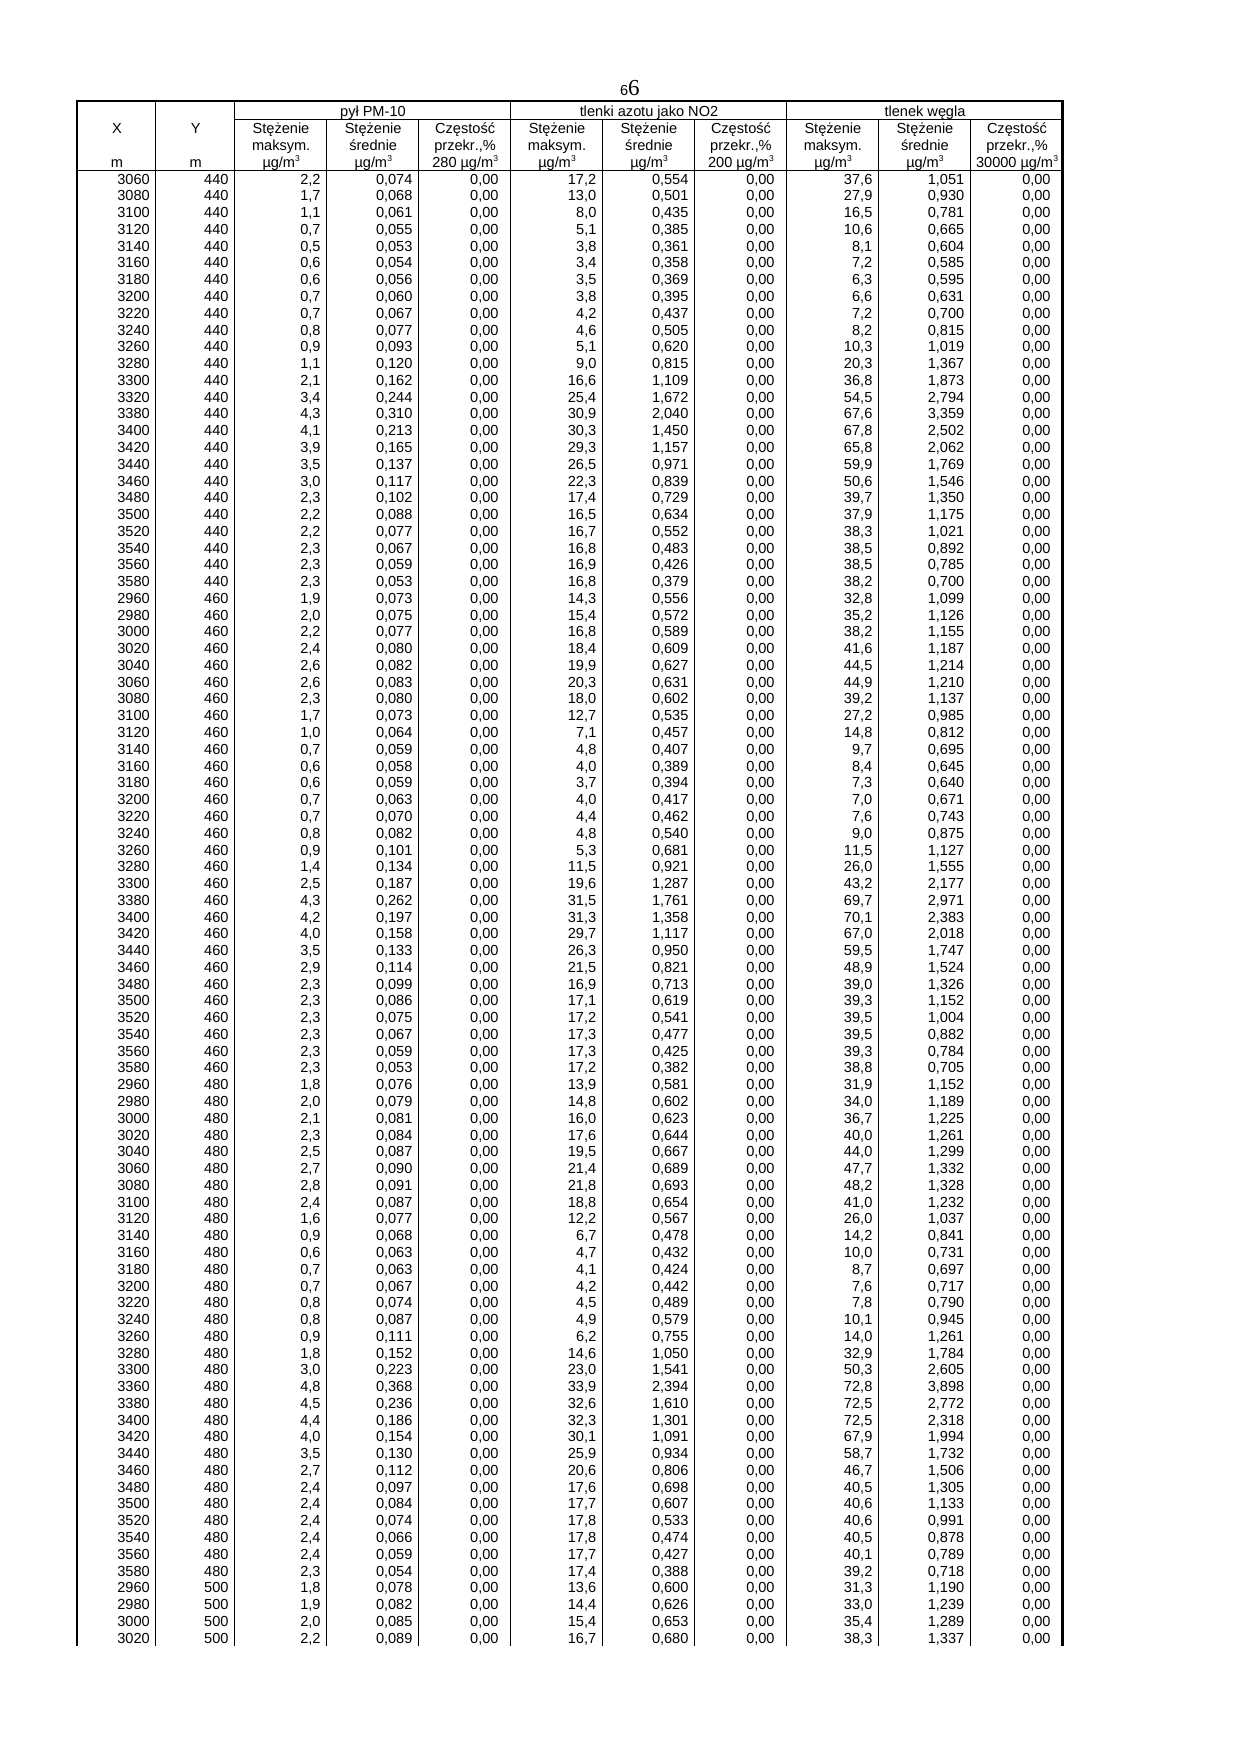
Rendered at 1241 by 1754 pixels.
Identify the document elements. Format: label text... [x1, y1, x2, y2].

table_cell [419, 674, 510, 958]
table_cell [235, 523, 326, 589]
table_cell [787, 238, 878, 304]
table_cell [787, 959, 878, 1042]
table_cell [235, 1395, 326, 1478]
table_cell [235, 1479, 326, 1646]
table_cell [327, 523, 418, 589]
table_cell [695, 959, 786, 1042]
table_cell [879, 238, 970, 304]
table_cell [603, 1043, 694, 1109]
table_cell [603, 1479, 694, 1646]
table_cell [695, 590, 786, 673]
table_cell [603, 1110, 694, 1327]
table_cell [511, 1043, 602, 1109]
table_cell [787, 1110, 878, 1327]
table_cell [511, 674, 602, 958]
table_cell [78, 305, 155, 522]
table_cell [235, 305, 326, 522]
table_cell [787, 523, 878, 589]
table_cell Częstość przekr.,% [419, 120, 510, 153]
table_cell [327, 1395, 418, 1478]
table_cell Stężenie maksym. [235, 120, 326, 153]
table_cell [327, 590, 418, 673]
table_header [156, 102, 234, 119]
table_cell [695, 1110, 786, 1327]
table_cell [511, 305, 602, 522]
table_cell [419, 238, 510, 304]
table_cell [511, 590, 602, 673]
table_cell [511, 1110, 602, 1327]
table_cell m [156, 154, 234, 170]
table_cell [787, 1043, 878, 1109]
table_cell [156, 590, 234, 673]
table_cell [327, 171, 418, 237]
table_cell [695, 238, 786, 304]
table_cell µg/m3 [787, 154, 878, 170]
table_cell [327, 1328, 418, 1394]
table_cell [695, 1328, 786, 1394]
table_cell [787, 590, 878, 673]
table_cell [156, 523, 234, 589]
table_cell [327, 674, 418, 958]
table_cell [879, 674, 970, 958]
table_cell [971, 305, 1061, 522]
table_header tlenki azotu jako NO2 [511, 102, 786, 119]
table_header [78, 102, 155, 119]
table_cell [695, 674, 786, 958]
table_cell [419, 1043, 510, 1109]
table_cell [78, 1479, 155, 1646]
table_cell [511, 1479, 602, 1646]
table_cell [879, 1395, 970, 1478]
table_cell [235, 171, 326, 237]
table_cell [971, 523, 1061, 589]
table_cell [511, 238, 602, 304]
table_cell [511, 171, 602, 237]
table_cell Stężenie maksym. [511, 120, 602, 153]
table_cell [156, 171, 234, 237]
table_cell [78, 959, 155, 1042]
table_cell 30000 µg/m3 [971, 154, 1061, 170]
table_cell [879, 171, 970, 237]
table_cell Częstość przekr.,% [971, 120, 1061, 153]
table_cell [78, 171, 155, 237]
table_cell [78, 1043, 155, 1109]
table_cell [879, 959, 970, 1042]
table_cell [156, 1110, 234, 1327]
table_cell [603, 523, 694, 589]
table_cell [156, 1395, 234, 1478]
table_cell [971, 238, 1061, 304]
table_cell Częstość przekr.,% [695, 120, 786, 153]
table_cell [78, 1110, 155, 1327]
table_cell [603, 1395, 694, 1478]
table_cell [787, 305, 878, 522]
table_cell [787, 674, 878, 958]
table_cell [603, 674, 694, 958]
table_cell Stężenie średnie [327, 120, 418, 153]
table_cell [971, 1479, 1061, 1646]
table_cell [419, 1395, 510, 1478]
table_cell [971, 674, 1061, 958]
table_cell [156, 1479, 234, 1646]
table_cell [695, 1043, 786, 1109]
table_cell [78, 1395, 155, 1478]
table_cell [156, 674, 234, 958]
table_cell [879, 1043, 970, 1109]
table_header pył PM-10 [235, 102, 510, 119]
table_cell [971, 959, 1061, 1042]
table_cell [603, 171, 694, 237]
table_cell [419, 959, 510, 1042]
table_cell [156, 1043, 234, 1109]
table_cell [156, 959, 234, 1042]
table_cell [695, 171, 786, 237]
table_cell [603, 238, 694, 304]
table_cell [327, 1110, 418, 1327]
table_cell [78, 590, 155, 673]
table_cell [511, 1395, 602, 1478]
table_cell Stężenie średnie [603, 120, 694, 153]
table_cell 200 µg/m3 [695, 154, 786, 170]
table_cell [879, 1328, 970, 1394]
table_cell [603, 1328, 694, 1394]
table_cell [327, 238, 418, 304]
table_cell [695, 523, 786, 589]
table_cell Stężenie maksym. [787, 120, 878, 153]
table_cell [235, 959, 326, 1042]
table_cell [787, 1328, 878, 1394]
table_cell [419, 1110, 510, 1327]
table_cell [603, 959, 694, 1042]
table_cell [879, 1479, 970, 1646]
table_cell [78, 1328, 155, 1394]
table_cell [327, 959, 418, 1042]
table_cell Stężenie średnie [879, 120, 970, 153]
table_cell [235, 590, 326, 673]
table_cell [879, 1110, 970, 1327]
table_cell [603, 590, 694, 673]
table_header tlenek węgla [787, 102, 1061, 119]
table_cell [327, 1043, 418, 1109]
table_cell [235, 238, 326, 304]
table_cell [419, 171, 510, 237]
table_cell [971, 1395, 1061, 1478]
table_cell 280 µg/m3 [419, 154, 510, 170]
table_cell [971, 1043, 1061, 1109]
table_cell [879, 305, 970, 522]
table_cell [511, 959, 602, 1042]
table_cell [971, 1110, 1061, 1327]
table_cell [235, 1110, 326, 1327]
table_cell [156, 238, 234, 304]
table_cell Y [156, 119, 234, 153]
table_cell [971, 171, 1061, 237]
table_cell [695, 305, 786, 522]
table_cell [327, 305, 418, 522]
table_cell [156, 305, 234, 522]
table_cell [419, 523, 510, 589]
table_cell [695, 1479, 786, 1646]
table_cell µg/m3 [603, 154, 694, 170]
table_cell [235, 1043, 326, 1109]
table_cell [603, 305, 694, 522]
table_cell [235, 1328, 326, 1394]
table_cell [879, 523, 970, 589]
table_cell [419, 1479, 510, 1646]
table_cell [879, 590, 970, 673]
table_cell X [78, 119, 155, 153]
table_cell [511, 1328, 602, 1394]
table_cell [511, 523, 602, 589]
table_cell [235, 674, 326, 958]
table_cell µg/m3 [235, 154, 326, 170]
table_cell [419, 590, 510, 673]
table_cell µg/m3 [879, 154, 970, 170]
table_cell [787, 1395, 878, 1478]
table_cell m [78, 154, 155, 170]
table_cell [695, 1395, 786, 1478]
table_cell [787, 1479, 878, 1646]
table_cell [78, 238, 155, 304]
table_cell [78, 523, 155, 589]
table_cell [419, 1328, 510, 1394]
table_cell µg/m3 [511, 154, 602, 170]
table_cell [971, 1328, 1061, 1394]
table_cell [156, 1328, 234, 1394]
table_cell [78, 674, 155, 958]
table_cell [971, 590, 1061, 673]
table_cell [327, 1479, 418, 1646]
table_cell µg/m3 [327, 154, 418, 170]
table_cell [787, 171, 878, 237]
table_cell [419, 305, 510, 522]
